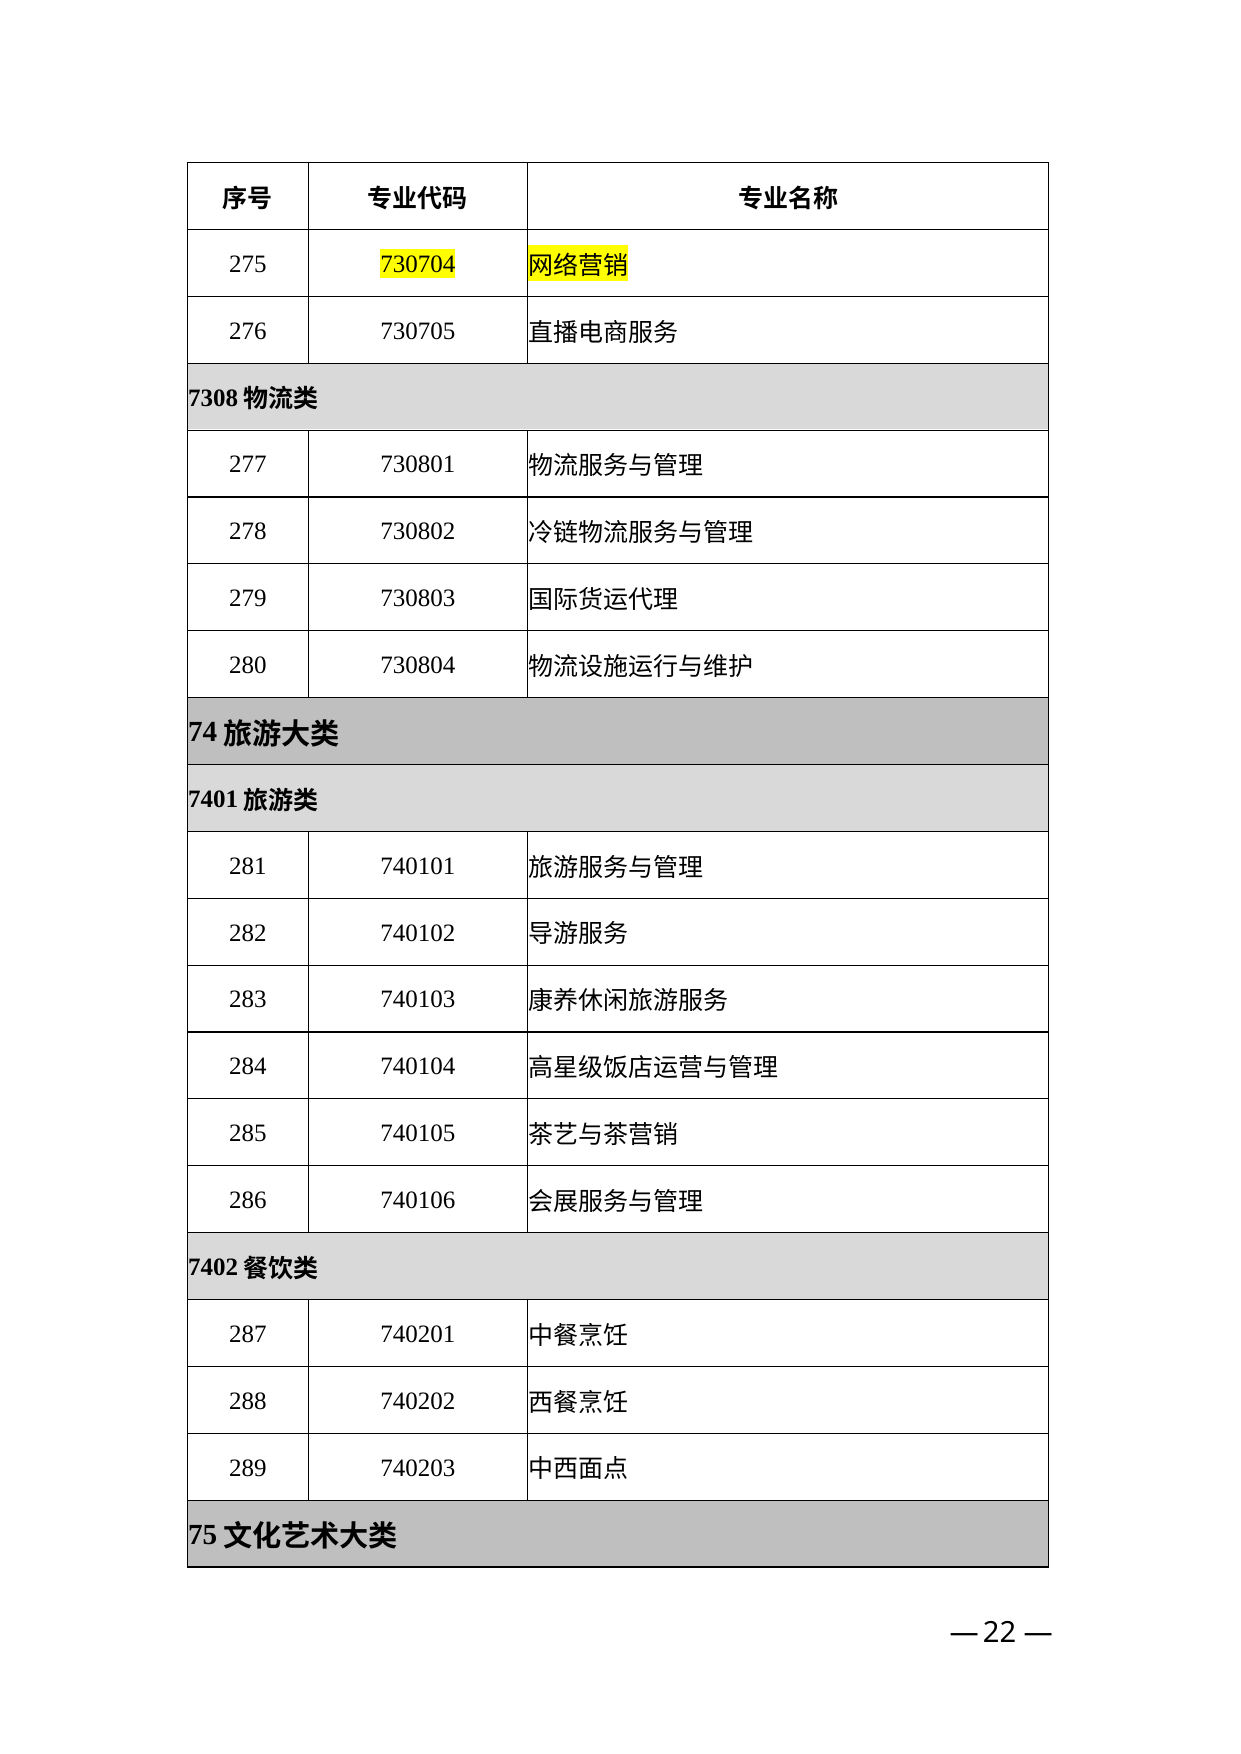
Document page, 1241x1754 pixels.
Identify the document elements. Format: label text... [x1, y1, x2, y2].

table_cell 740101 [309, 832, 527, 898]
table_cell 730803 [309, 564, 527, 630]
table_cell 740201 [309, 1300, 527, 1366]
table_cell 284 [188, 1033, 308, 1098]
table_cell 75文化艺术大类 [188, 1501, 1048, 1566]
table_cell 740106 [309, 1166, 527, 1232]
table_cell 730705 [309, 297, 527, 363]
table_cell 冷链物流服务与管理 [528, 498, 1048, 563]
table_cell 导游服务 [528, 899, 1048, 964]
table_cell 730704 [309, 230, 527, 296]
table_cell 物流设施运行与维护 [528, 631, 1048, 697]
table_cell 7402餐饮类 [188, 1233, 1048, 1299]
table_cell 287 [188, 1300, 308, 1366]
table_header 序号 [188, 163, 308, 229]
table_cell 茶艺与茶营销 [528, 1099, 1048, 1165]
table_cell 276 [188, 297, 308, 363]
table_cell 740104 [309, 1033, 527, 1098]
table_cell 740202 [309, 1367, 527, 1433]
table_cell 740105 [309, 1099, 527, 1165]
table_cell 中餐烹饪 [528, 1300, 1048, 1366]
table_cell 730801 [309, 431, 527, 496]
table_cell 网络营销 [528, 230, 1048, 296]
table_header 专业代码 [309, 163, 527, 229]
table_cell 740103 [309, 966, 527, 1031]
table_cell 282 [188, 899, 308, 964]
table_cell 会展服务与管理 [528, 1166, 1048, 1232]
table_cell 康养休闲旅游服务 [528, 966, 1048, 1031]
table_cell 高星级饭店运营与管理 [528, 1033, 1048, 1098]
table_cell 285 [188, 1099, 308, 1165]
table_cell 740203 [309, 1434, 527, 1499]
table_cell 西餐烹饪 [528, 1367, 1048, 1433]
table_cell 74旅游大类 [188, 698, 1048, 764]
table_cell 275 [188, 230, 308, 296]
table_cell 国际货运代理 [528, 564, 1048, 630]
table_cell 283 [188, 966, 308, 1031]
table_cell 289 [188, 1434, 308, 1499]
table_cell 7308物流类 [188, 364, 1048, 429]
table_cell 286 [188, 1166, 308, 1232]
table_cell 279 [188, 564, 308, 630]
table_cell 物流服务与管理 [528, 431, 1048, 496]
table_header 专业名称 [528, 163, 1048, 229]
table_cell 740102 [309, 899, 527, 964]
table_cell 288 [188, 1367, 308, 1433]
table_cell 280 [188, 631, 308, 697]
table_cell 278 [188, 498, 308, 563]
table_cell 7401旅游类 [188, 765, 1048, 831]
table_cell 277 [188, 431, 308, 496]
table_cell 旅游服务与管理 [528, 832, 1048, 898]
table_cell 中西面点 [528, 1434, 1048, 1499]
table_cell 730804 [309, 631, 527, 697]
table_cell 730802 [309, 498, 527, 563]
table_cell 直播电商服务 [528, 297, 1048, 363]
table_cell 281 [188, 832, 308, 898]
